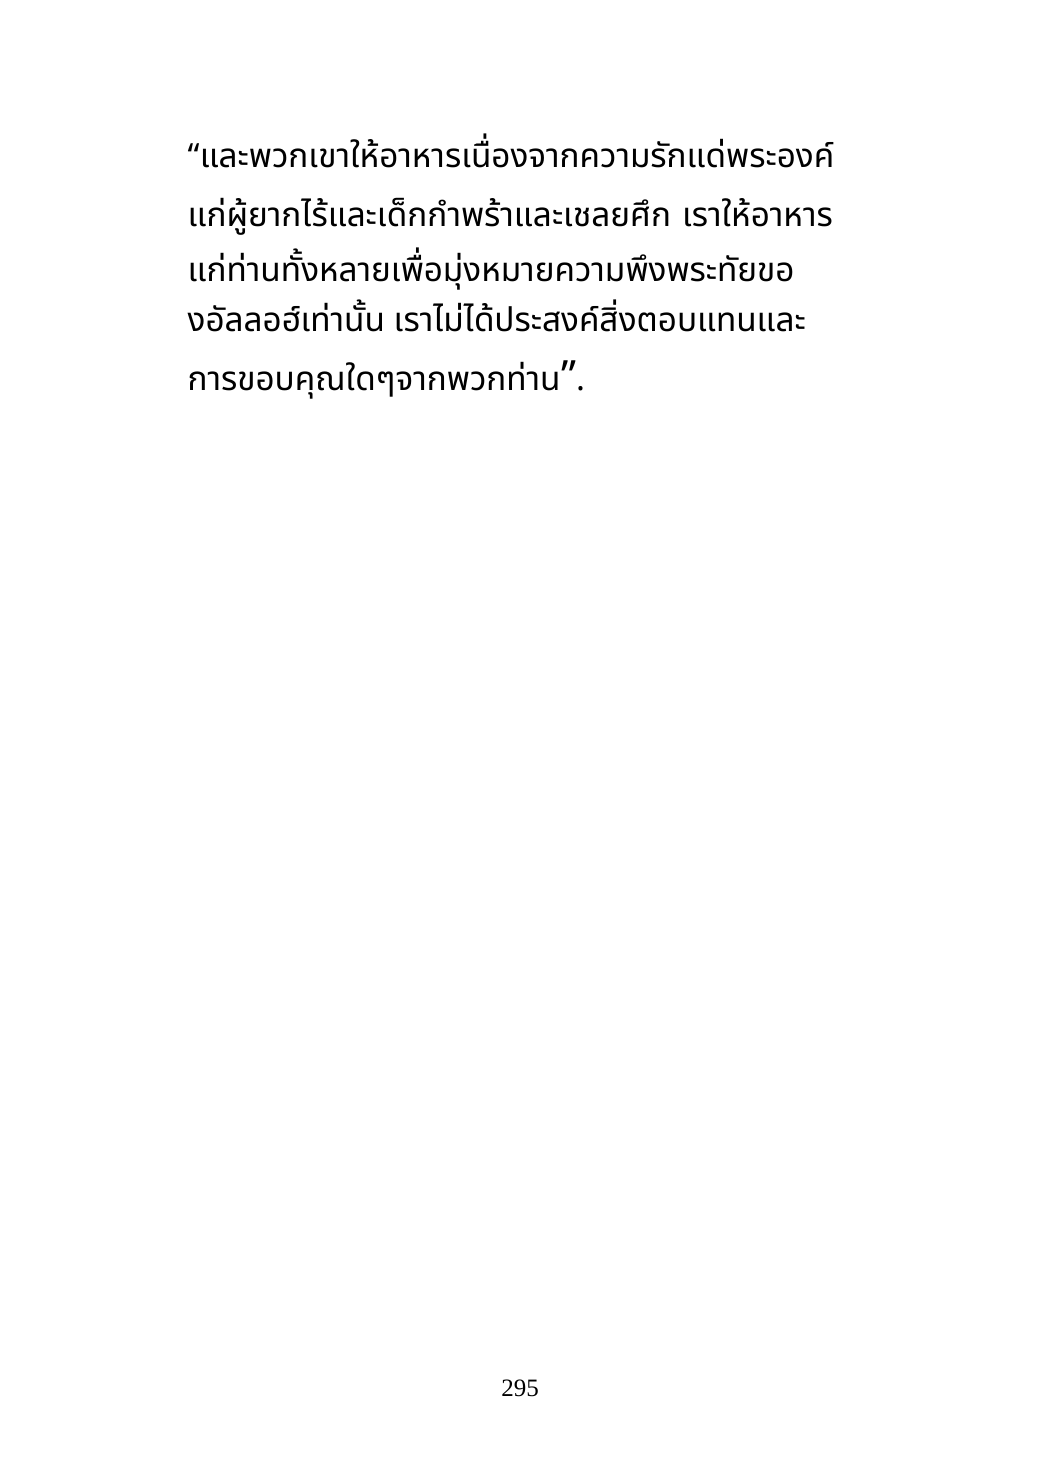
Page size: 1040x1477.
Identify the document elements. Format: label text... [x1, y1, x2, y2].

text “และพวกเขาให้อาหารเนื่องจากความรักแด่พระองค์แก่ผู้ยากไร้และเด็กกำพร้าและเชลยศึก เราให้อาหารแก่ท่านทั้งหลายเพื่อมุ่งหมายความพึงพระทัยของอัลลอฮ์เท่านั้น เราไม่ได้ประสงค์สิ่งตอบแทนและการขอบคุณใดๆจากพวกท่าน”. [187, 132, 852, 409]
